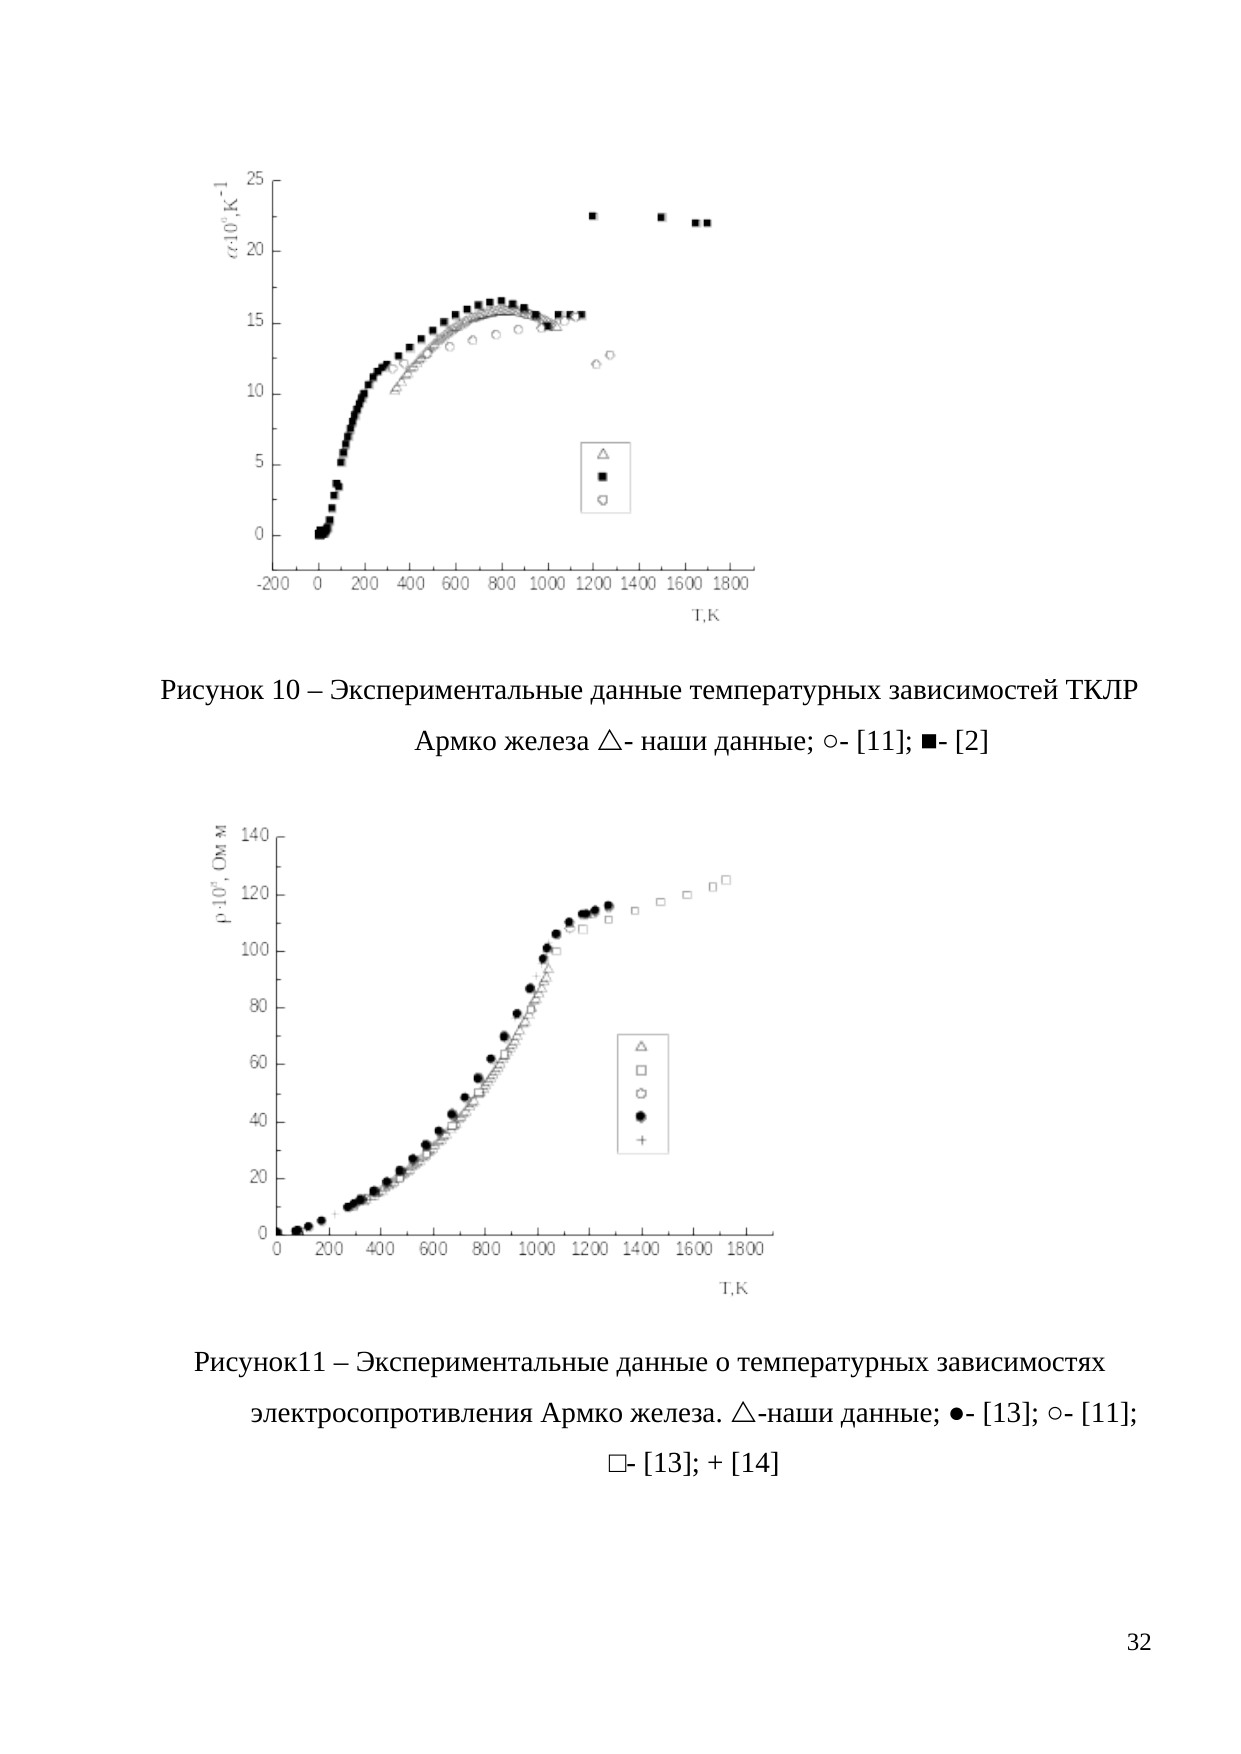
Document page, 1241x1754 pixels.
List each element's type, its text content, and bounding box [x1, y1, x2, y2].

text Рисунок 10 – Экспериментальные данные температурных зависимостей ТКЛР Армко железа - наши данные; ○- [11]; ■- [2] [148, 672, 1152, 756]
text Рисунок11 – Экспериментальные данные о температурных зависимостях электросопротивления Армко железа. -наши данные; ●- [13]; ○- [11]; □- [13]; + [14] [148, 1344, 1152, 1479]
